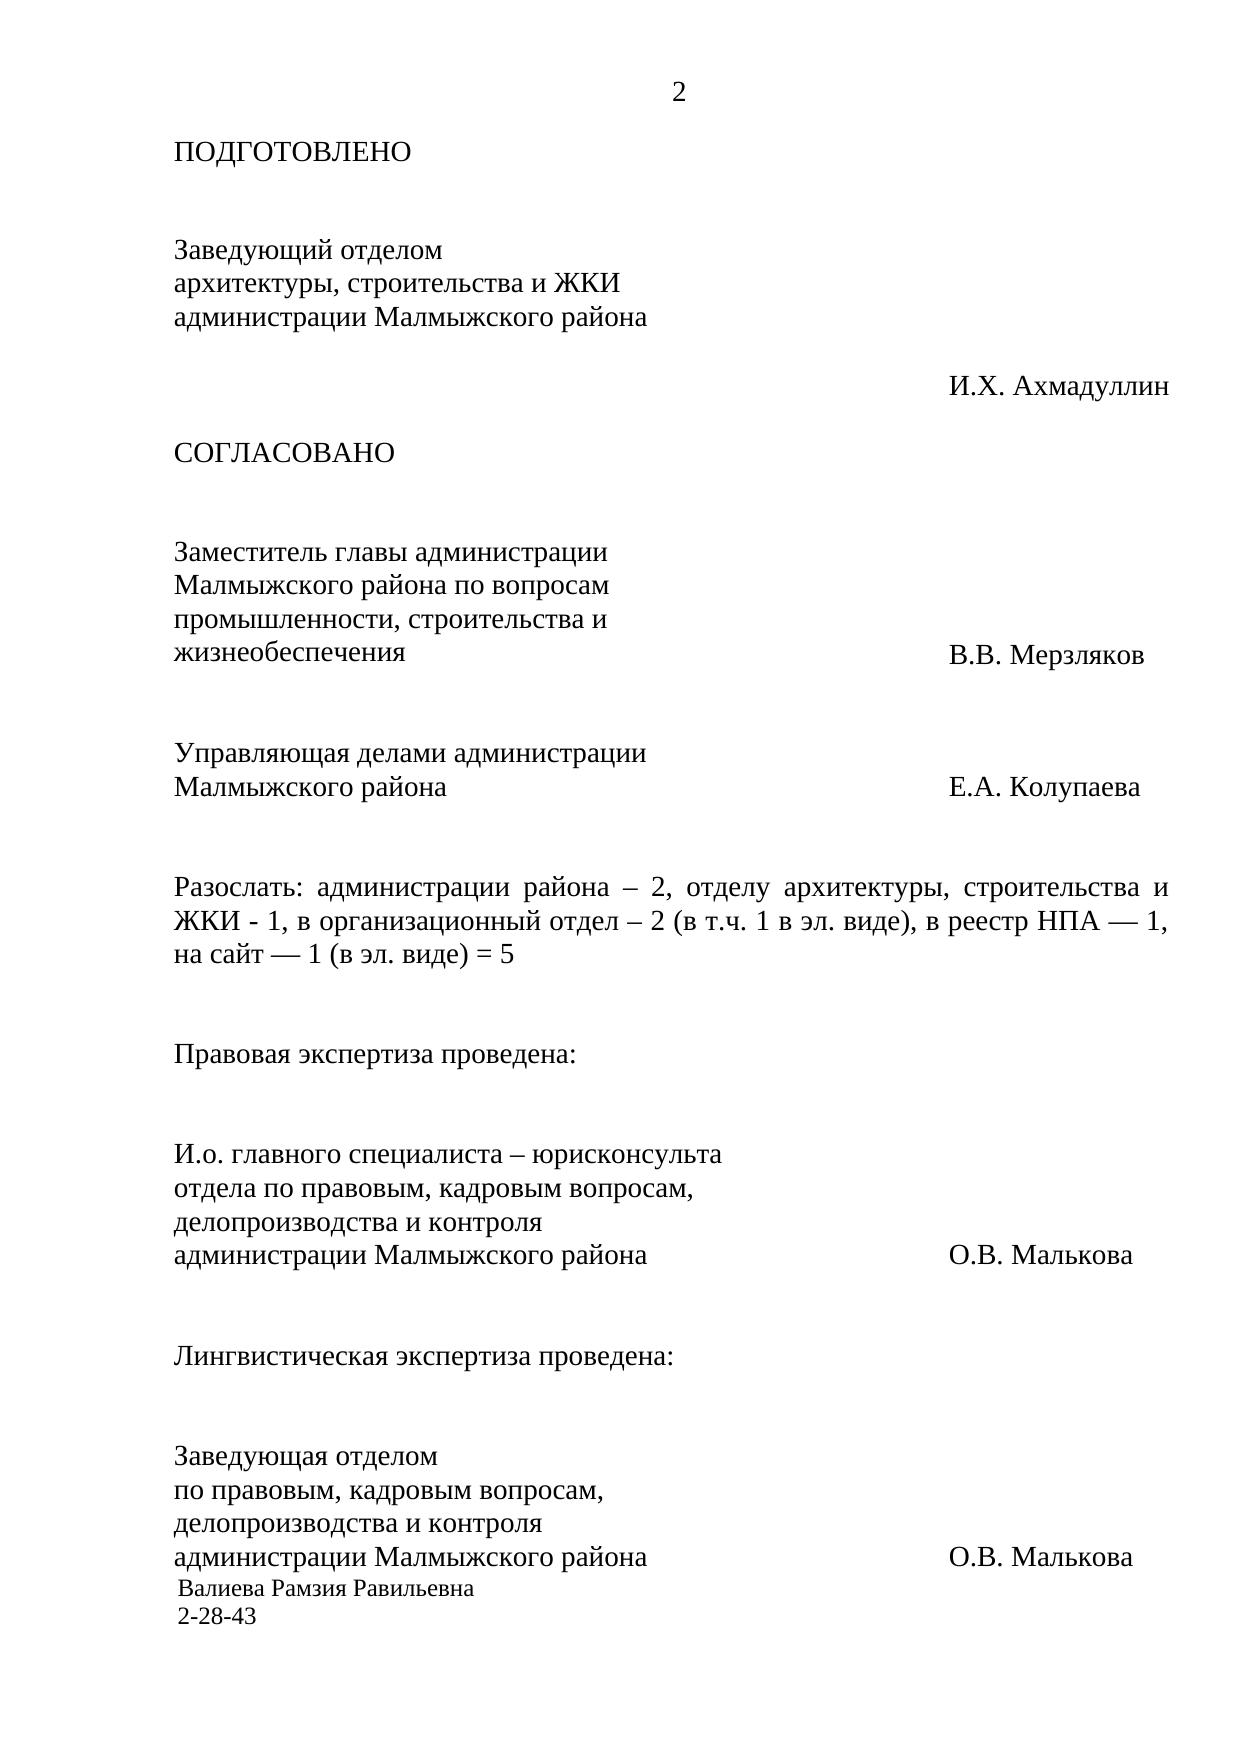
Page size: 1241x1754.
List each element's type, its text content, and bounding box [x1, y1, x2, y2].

table_cell В.В. Мерзляков [901, 402, 1181, 735]
table_cell Правовая экспертиза проведена: И.о. главного специалиста – юрисконсульта отдела по правовым, кадровым вопросам, делопроизводства и контроля администрации Малмыжского района [163, 1036, 901, 1338]
table_cell Лингвистическая экспертиза проведена: Заведующая отделом по правовым, кадровым вопросам, делопроизводства и контроля администрации Малмыжского района [163, 1338, 901, 1573]
table_cell О.В. Малькова [901, 1036, 1181, 1338]
table_cell О.В. Малькова [901, 1338, 1181, 1573]
table_cell Е.А. Колупаева [901, 735, 1181, 869]
text 2-28-43 [177, 1601, 1181, 1630]
table_cell Разослать: администрации района – 2, отделу архитектуры, строительства и ЖКИ - 1, в организационный отдел – 2 (в т.ч. 1 в эл. виде), в реестр НПА — 1, на сайт — 1 (в эл. виде) = 5 [163, 869, 1181, 1036]
table_cell СОГЛАСОВАНО Заместитель главы администрации Малмыжского района по вопросам промышленности, строительства и жизнеобеспечения [163, 402, 901, 735]
table_cell Управляющая делами администрации Малмыжского района [163, 735, 901, 869]
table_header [163, 134, 901, 402]
text Валиева Рамзия Равильевна [177, 1573, 1181, 1601]
table_header И.Х. Ахмадуллин [901, 134, 1181, 402]
